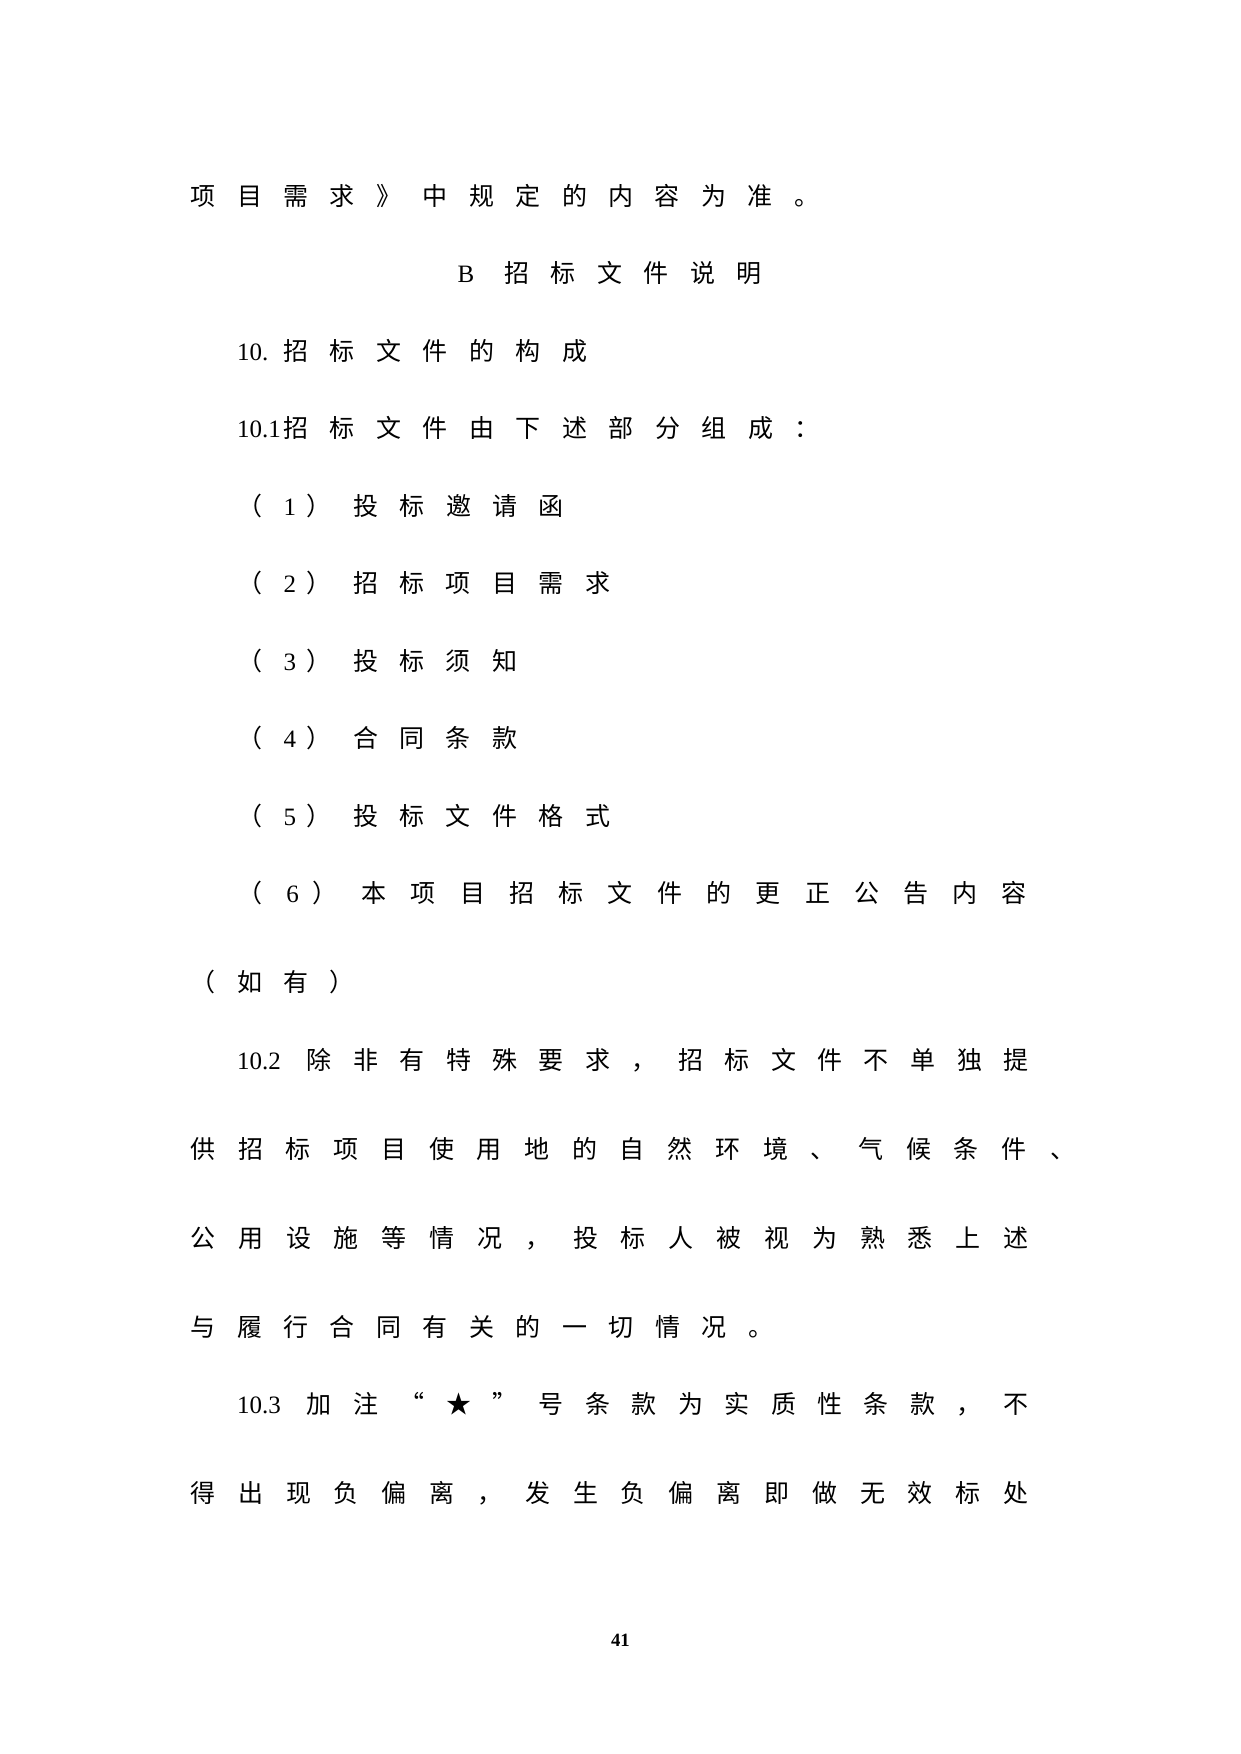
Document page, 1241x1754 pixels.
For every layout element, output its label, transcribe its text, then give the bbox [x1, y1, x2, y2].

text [190, 164, 1050, 224]
text 10.2 除非有特殊要求，招标文件不单独提供招标项目使用地的自然环境、气候条件、公用设施等情况，投标人被视为熟悉上述与履行合同有关的一切情况。 [190, 1028, 1050, 1355]
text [190, 1373, 1050, 1522]
text （1）投标邀请函 [190, 474, 1050, 534]
text （4）合同条款 [190, 707, 1050, 766]
text 10.1招标文件由下述部分组成： [190, 397, 1050, 456]
text B 招标文件说明 [190, 242, 1050, 301]
text （3）投标须知 [190, 629, 1050, 689]
text （6）本项目招标文件的更正公告内容（如有） [190, 862, 1050, 1010]
text （2）招标项目需求 [190, 552, 1050, 611]
text 10. 招标文件的构成 [190, 319, 1050, 379]
text （5）投标文件格式 [190, 784, 1050, 844]
